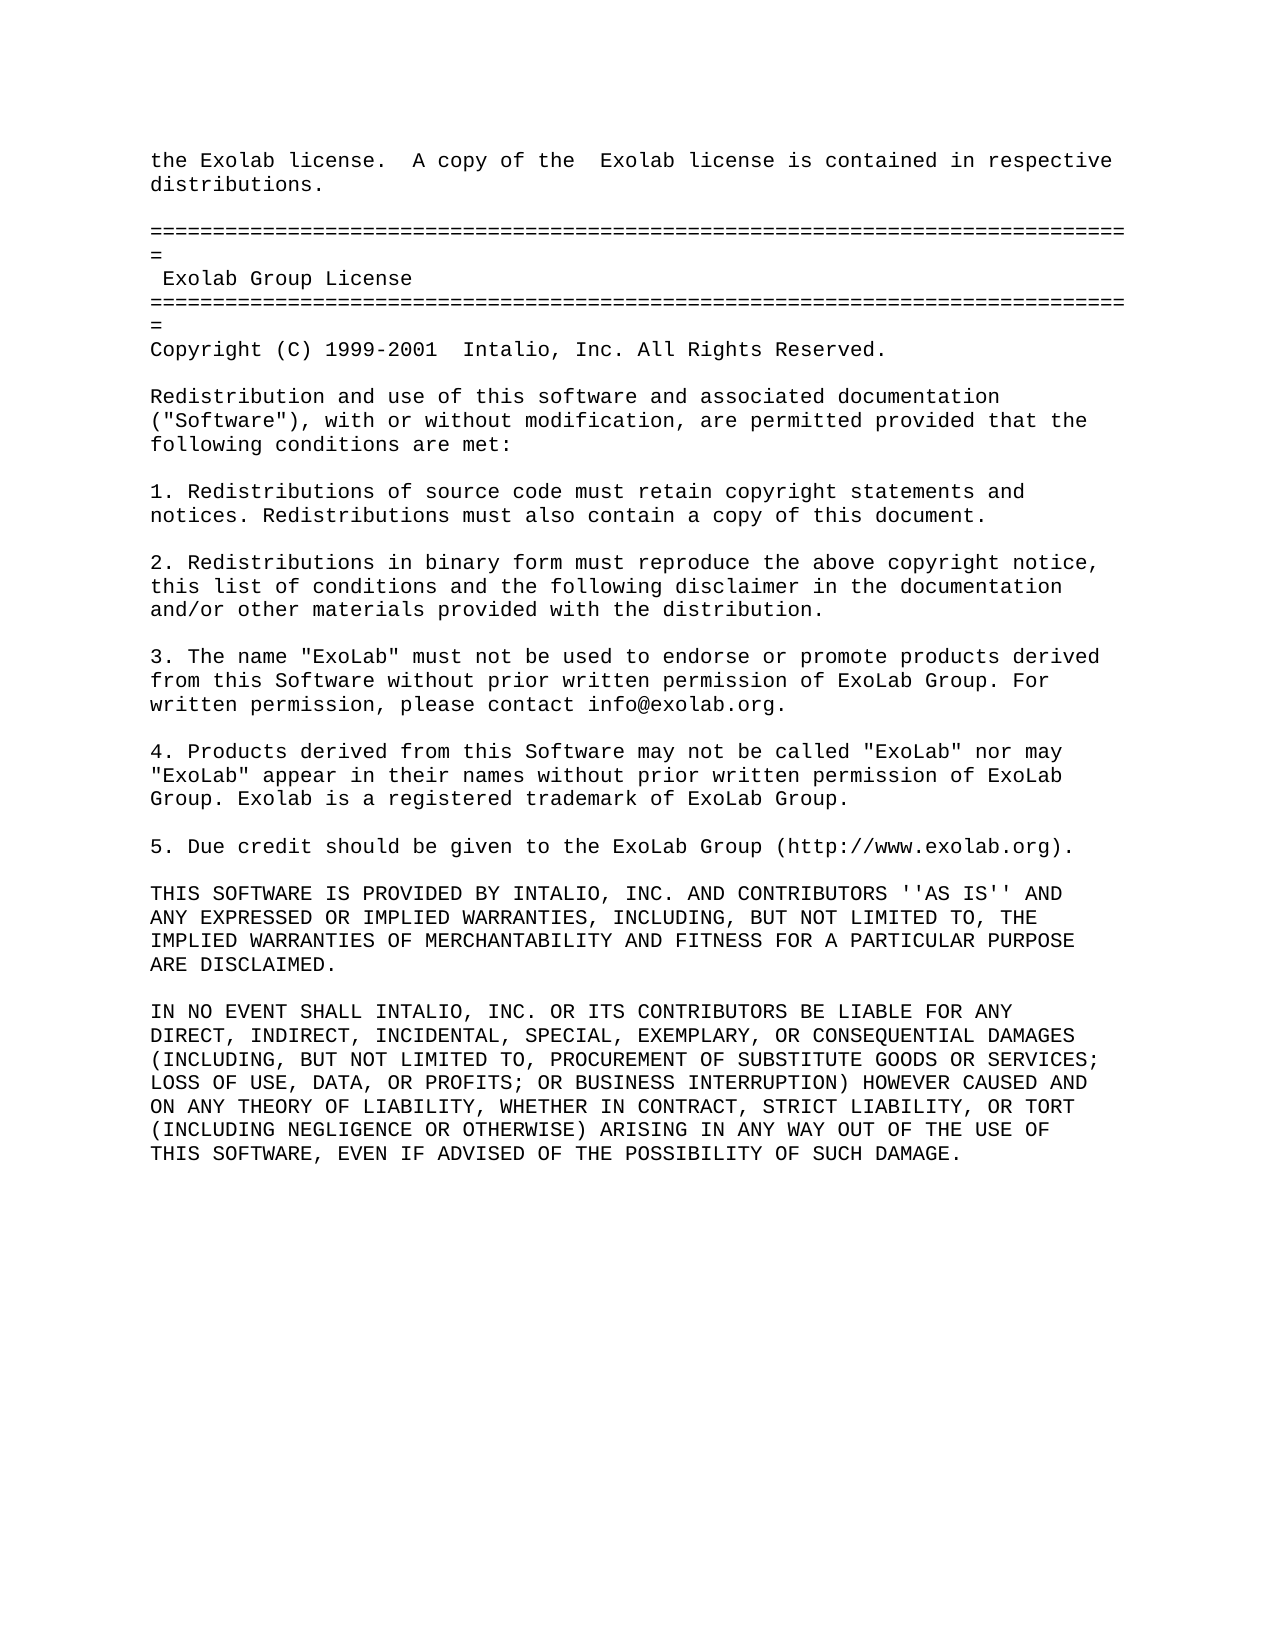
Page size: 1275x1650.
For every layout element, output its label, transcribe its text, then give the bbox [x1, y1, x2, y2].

text from this Software without prior written permission of ExoLab Group. For [150, 670, 1125, 694]
text 3. The name "ExoLab" must not be used to endorse or promote products derived [150, 647, 1125, 670]
text "ExoLab" appear in their names without prior written permission of ExoLab [150, 765, 1125, 788]
text IN NO EVENT SHALL INTALIO, INC. OR ITS CONTRIBUTORS BE LIABLE FOR ANY [150, 1001, 1125, 1025]
text =============================================================================== [150, 292, 1125, 339]
text ("Software"), with or without modification, are permitted provided that the [150, 410, 1125, 434]
text 5. Due credit should be given to the ExoLab Group (http://www.exolab.org). [150, 836, 1125, 859]
text IMPLIED WARRANTIES OF MERCHANTABILITY AND FITNESS FOR A PARTICULAR PURPOSE [150, 930, 1125, 954]
text ARE DISCLAIMED. [150, 954, 1125, 978]
text following conditions are met: [150, 434, 1125, 457]
text this list of conditions and the following disclaimer in the documentation [150, 576, 1125, 599]
text distributions. [150, 174, 1125, 197]
text Copyright (C) 1999-2001 Intalio, Inc. All Rights Reserved. [150, 339, 1125, 363]
text THIS SOFTWARE IS PROVIDED BY INTALIO, INC. AND CONTRIBUTORS ''AS IS'' AND [150, 883, 1125, 907]
text (INCLUDING, BUT NOT LIMITED TO, PROCUREMENT OF SUBSTITUTE GOODS OR SERVICES; [150, 1048, 1125, 1072]
text (INCLUDING NEGLIGENCE OR OTHERWISE) ARISING IN ANY WAY OUT OF THE USE OF [150, 1119, 1125, 1143]
text the Exolab license. A copy of the Exolab license is contained in respective [150, 150, 1125, 174]
text DIRECT, INDIRECT, INCIDENTAL, SPECIAL, EXEMPLARY, OR CONSEQUENTIAL DAMAGES [150, 1025, 1125, 1048]
text 2. Redistributions in binary form must reproduce the above copyright notice, [150, 552, 1125, 576]
text Group. Exolab is a registered trademark of ExoLab Group. [150, 788, 1125, 812]
text =============================================================================== [150, 221, 1125, 268]
text ON ANY THEORY OF LIABILITY, WHETHER IN CONTRACT, STRICT LIABILITY, OR TORT [150, 1096, 1125, 1119]
text written permission, please contact info@exolab.org. [150, 694, 1125, 717]
text ANY EXPRESSED OR IMPLIED WARRANTIES, INCLUDING, BUT NOT LIMITED TO, THE [150, 907, 1125, 930]
text 1. Redistributions of source code must retain copyright statements and [150, 481, 1125, 505]
text LOSS OF USE, DATA, OR PROFITS; OR BUSINESS INTERRUPTION) HOWEVER CAUSED AND [150, 1072, 1125, 1096]
text notices. Redistributions must also contain a copy of this document. [150, 505, 1125, 528]
text 4. Products derived from this Software may not be called "ExoLab" nor may [150, 741, 1125, 765]
text THIS SOFTWARE, EVEN IF ADVISED OF THE POSSIBILITY OF SUCH DAMAGE. [150, 1143, 1125, 1167]
text and/or other materials provided with the distribution. [150, 599, 1125, 623]
text Redistribution and use of this software and associated documentation [150, 386, 1125, 410]
text Exolab Group License [150, 268, 1125, 292]
